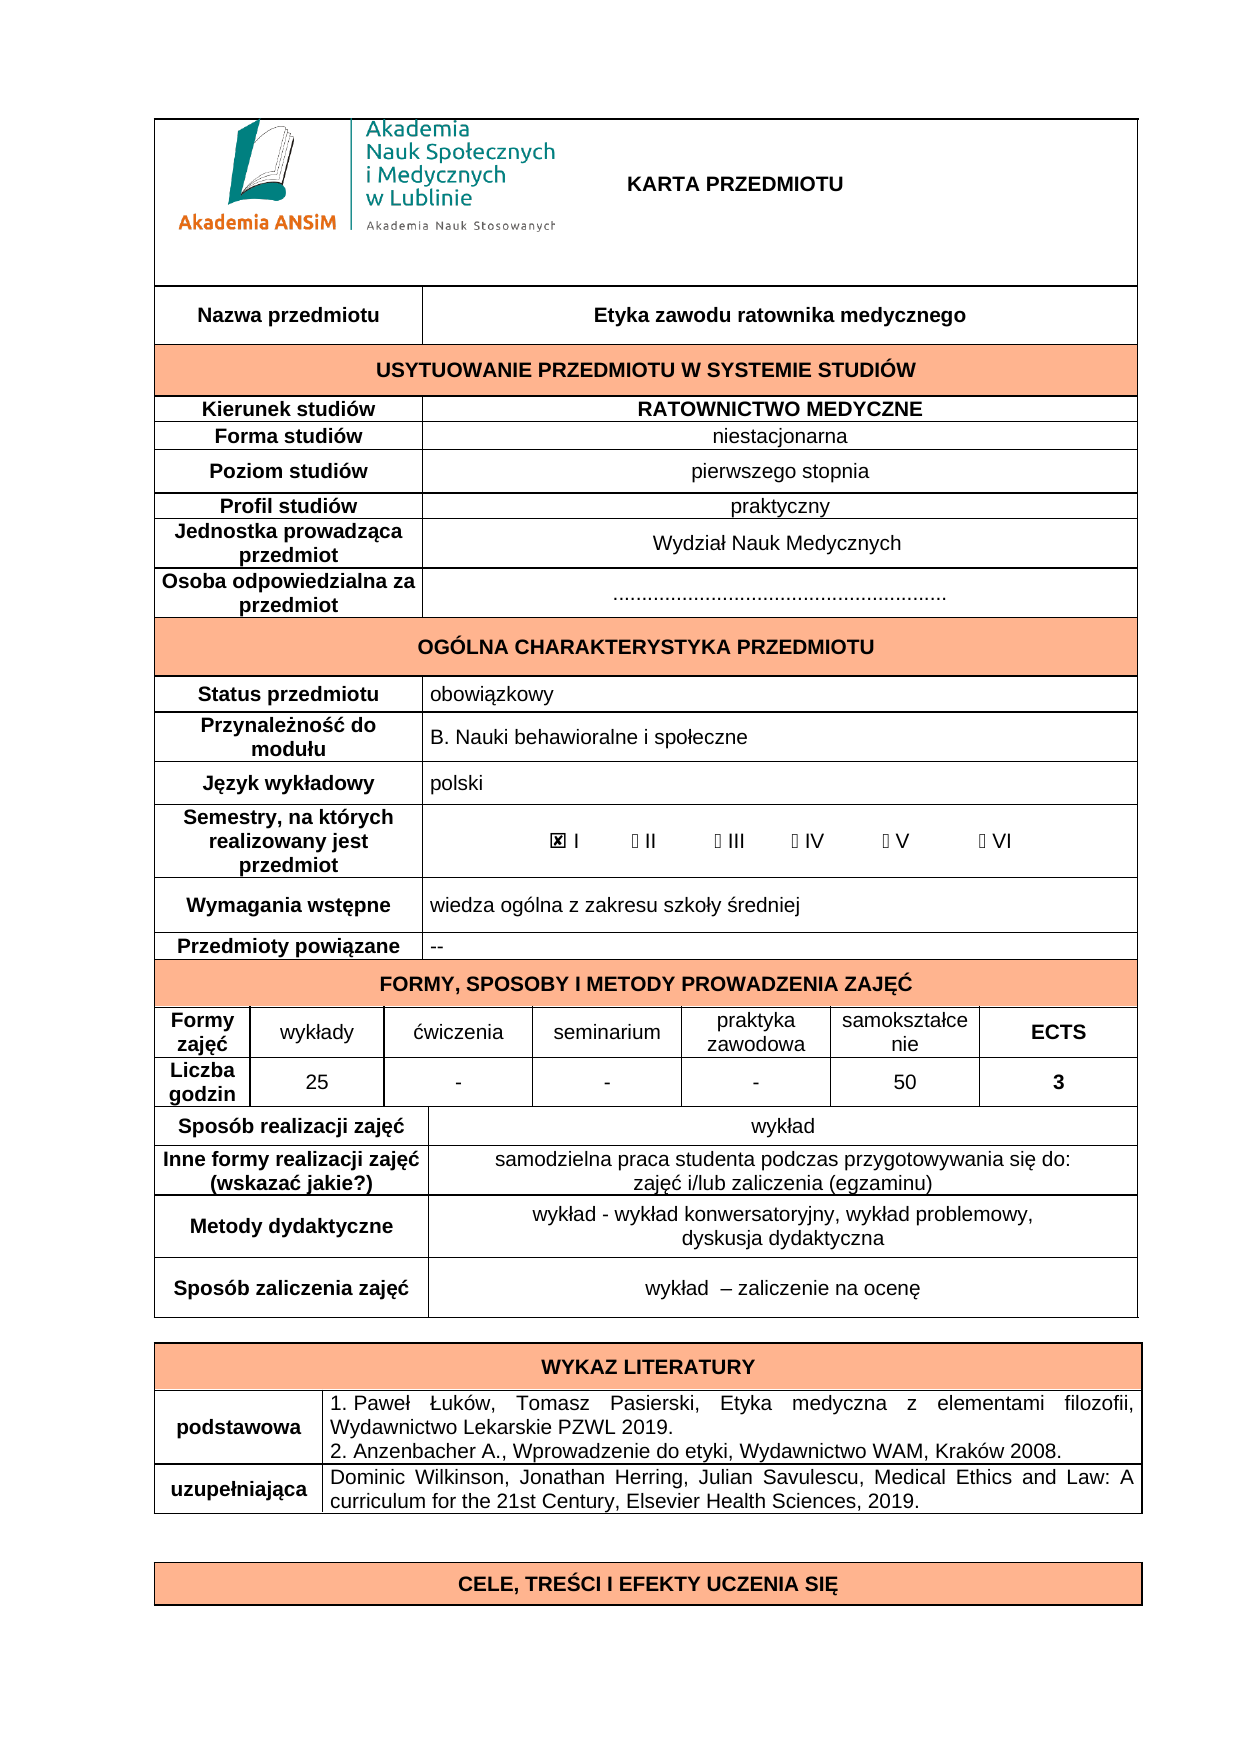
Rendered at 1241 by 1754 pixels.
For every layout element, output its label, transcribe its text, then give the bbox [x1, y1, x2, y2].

table_cell wykład – zaliczenie na ocenę [429, 1258, 1137, 1317]
table_cell Wydział Nauk Medycznych [423, 519, 1137, 567]
table_cell FORMY, SPOSOBY I METODY PROWADZENIA ZAJĘĆ [155, 960, 1137, 1006]
table_cell 3 [980, 1058, 1137, 1106]
table_cell Inne formy realizacji zajęć (wskazać jakie?) [155, 1146, 428, 1194]
table_cell Forma studiów [155, 422, 422, 449]
table_cell OGÓLNA CHARAKTERYSTYKA PRZEDMIOTU [155, 618, 1137, 675]
table_cell ćwiczenia [385, 1008, 532, 1056]
table_cell Kierunek studiów [155, 397, 422, 421]
table_cell Przynależność do modułu [155, 713, 422, 761]
table_cell Język wykładowy [155, 762, 422, 803]
table_cell seminarium [533, 1008, 681, 1056]
table_cell Formy zajęć [155, 1008, 249, 1056]
table_cell 50 [831, 1058, 979, 1106]
table_cell B. Nauki behawioralne i społeczne [423, 713, 1137, 761]
table_cell Wymagania wstępne [155, 878, 422, 931]
table_cell - [385, 1058, 532, 1106]
table_cell - [533, 1058, 681, 1106]
table_cell .......................................................... [423, 569, 1137, 617]
table_cell uzupełniająca [155, 1465, 322, 1512]
table_cell Sposób zaliczenia zajęć [155, 1258, 428, 1317]
picture [178, 118, 555, 232]
table_cell samokształcenie [831, 1008, 979, 1056]
table_cell wykład - wykład konwersatoryjny, wykład problemowy, dyskusja dydaktyczna [429, 1196, 1137, 1257]
table_header KARTA PRZEDMIOTU [155, 120, 1137, 285]
table_cell Dominic Wilkinson, Jonathan Herring, Julian Savulescu, Medical Ethics and Law: A curriculum for the 21st Century, Elsevier Health Sciences, 2019. [323, 1465, 1141, 1512]
table_cell Profil studiów [155, 494, 422, 518]
table_cell Sposób realizacji zajęć [155, 1107, 428, 1145]
table_header WYKAZ LITERATURY [155, 1344, 1141, 1389]
table_cell Status przedmiotu [155, 677, 422, 711]
table_cell - [682, 1058, 830, 1106]
table_cell wiedza ogólna z zakresu szkoły średniej [423, 878, 1137, 931]
table_cell 25 [251, 1058, 383, 1106]
table_cell Semestry, na których realizowany jest przedmiot [155, 805, 422, 877]
table_cell Przedmioty powiązane [155, 933, 422, 959]
table_cell I II III IV V VI [423, 805, 1137, 877]
table_cell Liczba godzin [155, 1058, 249, 1106]
table_cell RATOWNICTWO MEDYCZNE [423, 397, 1137, 421]
table_cell Poziom studiów [155, 450, 422, 492]
table_cell pierwszego stopnia [423, 450, 1137, 492]
table_cell obowiązkowy [423, 677, 1137, 711]
table_cell Metody dydaktyczne [155, 1196, 428, 1257]
table_cell Osoba odpowiedzialna za przedmiot [155, 569, 422, 617]
table_cell samodzielna praca studenta podczas przygotowywania się do: zajęć i/lub zaliczenia (egzaminu) [429, 1146, 1137, 1194]
table_cell Etyka zawodu ratownika medycznego [423, 287, 1137, 343]
table_cell praktyka zawodowa [682, 1008, 830, 1056]
table_cell niestacjonarna [423, 422, 1137, 449]
table_cell podstawowa [155, 1391, 322, 1463]
table_cell Jednostka prowadząca przedmiot [155, 519, 422, 567]
table_header CELE, TREŚCI I EFEKTY UCZENIA SIĘ [155, 1563, 1141, 1604]
table_cell wykład [429, 1107, 1137, 1145]
table_cell praktyczny [423, 494, 1137, 518]
table_cell polski [423, 762, 1137, 803]
table_cell USYTUOWANIE PRZEDMIOTU W SYSTEMIE STUDIÓW [155, 345, 1137, 395]
table_cell -- [423, 933, 1137, 959]
table_cell Nazwa przedmiotu [155, 287, 422, 343]
table_cell ECTS [980, 1008, 1137, 1056]
table_cell 1. Paweł Łuków, Tomasz Pasierski, Etyka medyczna z elementami filozofii, Wydawnictwo Lekarskie PZWL 2019. 2. Anzenbacher A., Wprowadzenie do etyki, Wydawnictwo WAM, Kraków 2008. [323, 1391, 1141, 1463]
table_cell wykłady [251, 1008, 383, 1056]
